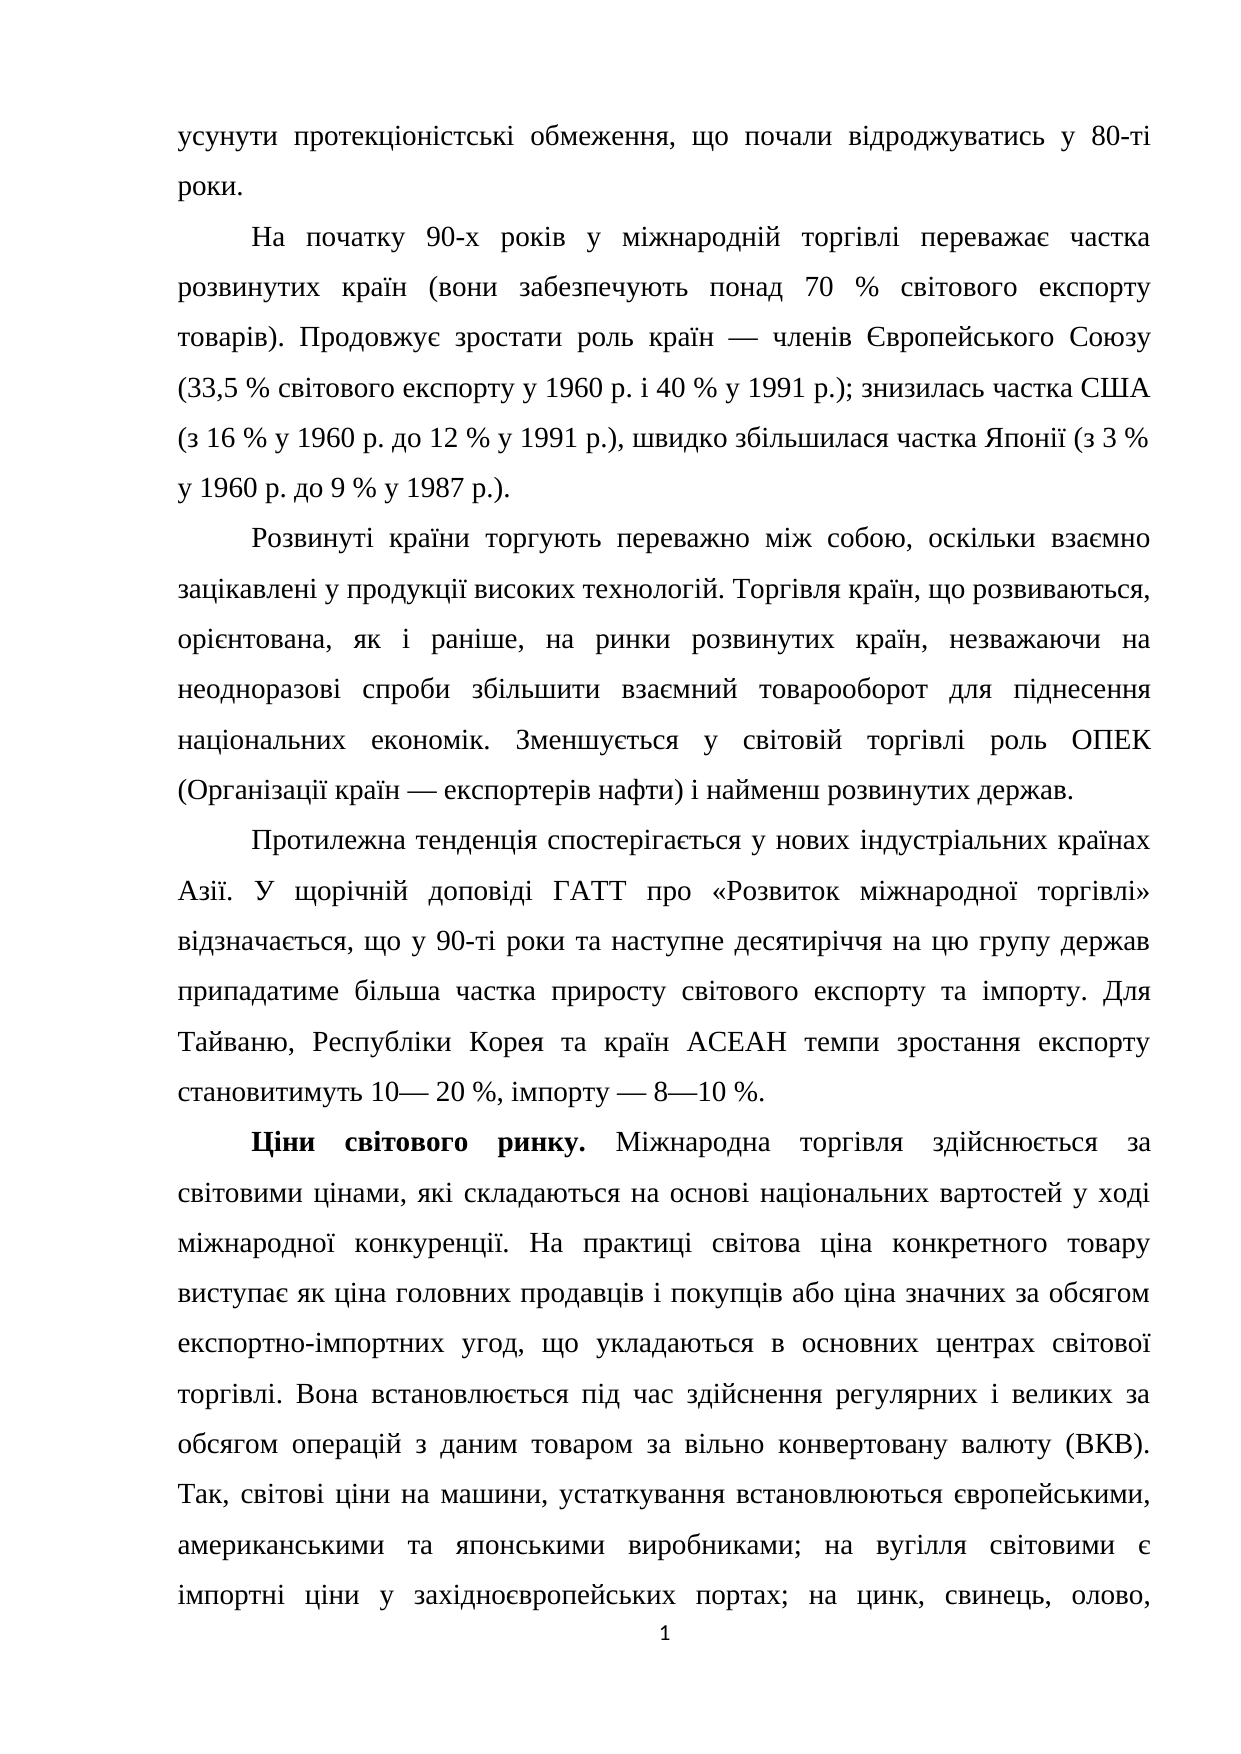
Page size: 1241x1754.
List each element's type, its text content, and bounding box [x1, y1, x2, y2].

text Протилежна тенденція спостерігається у нових індустріальних країнах Азії. У щорічній доповіді ГАТТ про «Розвиток міжнародної торгівлі» відзначається, що у 90-ті роки та наступне десятиріччя на цю групу держав припадатиме більша частка приросту світового експорту та імпорту. Для Тайваню, Республіки Корея та країн АСЕАН темпи зростання експорту становитимуть 10— 20 %, імпорту — 8—10 %. [177, 822, 1152, 1108]
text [177, 118, 1152, 202]
text Розвинуті країни торгують переважно між собою, оскільки взаємно зацікавлені у продукції високих технологій. Торгівля країн, що розвиваються, орієнтована, як і раніше, на ринки розвинутих країн, незважаючи на неодноразові спроби збільшити взаємний товарооборот для піднесення національних економік. Зменшується у світовій торгівлі роль ОПЕК (Організації країн — експортерів нафти) і найменш розвинутих держав. [177, 521, 1152, 806]
text На початку 90-х років у міжнародній торгівлі переважає частка розвинутих країн (вони забезпечують понад 70 % світового експорту товарів). Продовжує зростати роль країн — членів Європейського Союзу (33,5 % світового експорту у 1960 р. і 40 % у 1991 р.); знизилась частка США (з 16 % у 1960 р. до 12 % у 1991 р.), швидко збільшилася частка Японії (з 3 % у 1960 р. до 9 % у 1987 р.). [177, 219, 1152, 504]
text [177, 1124, 1152, 1611]
